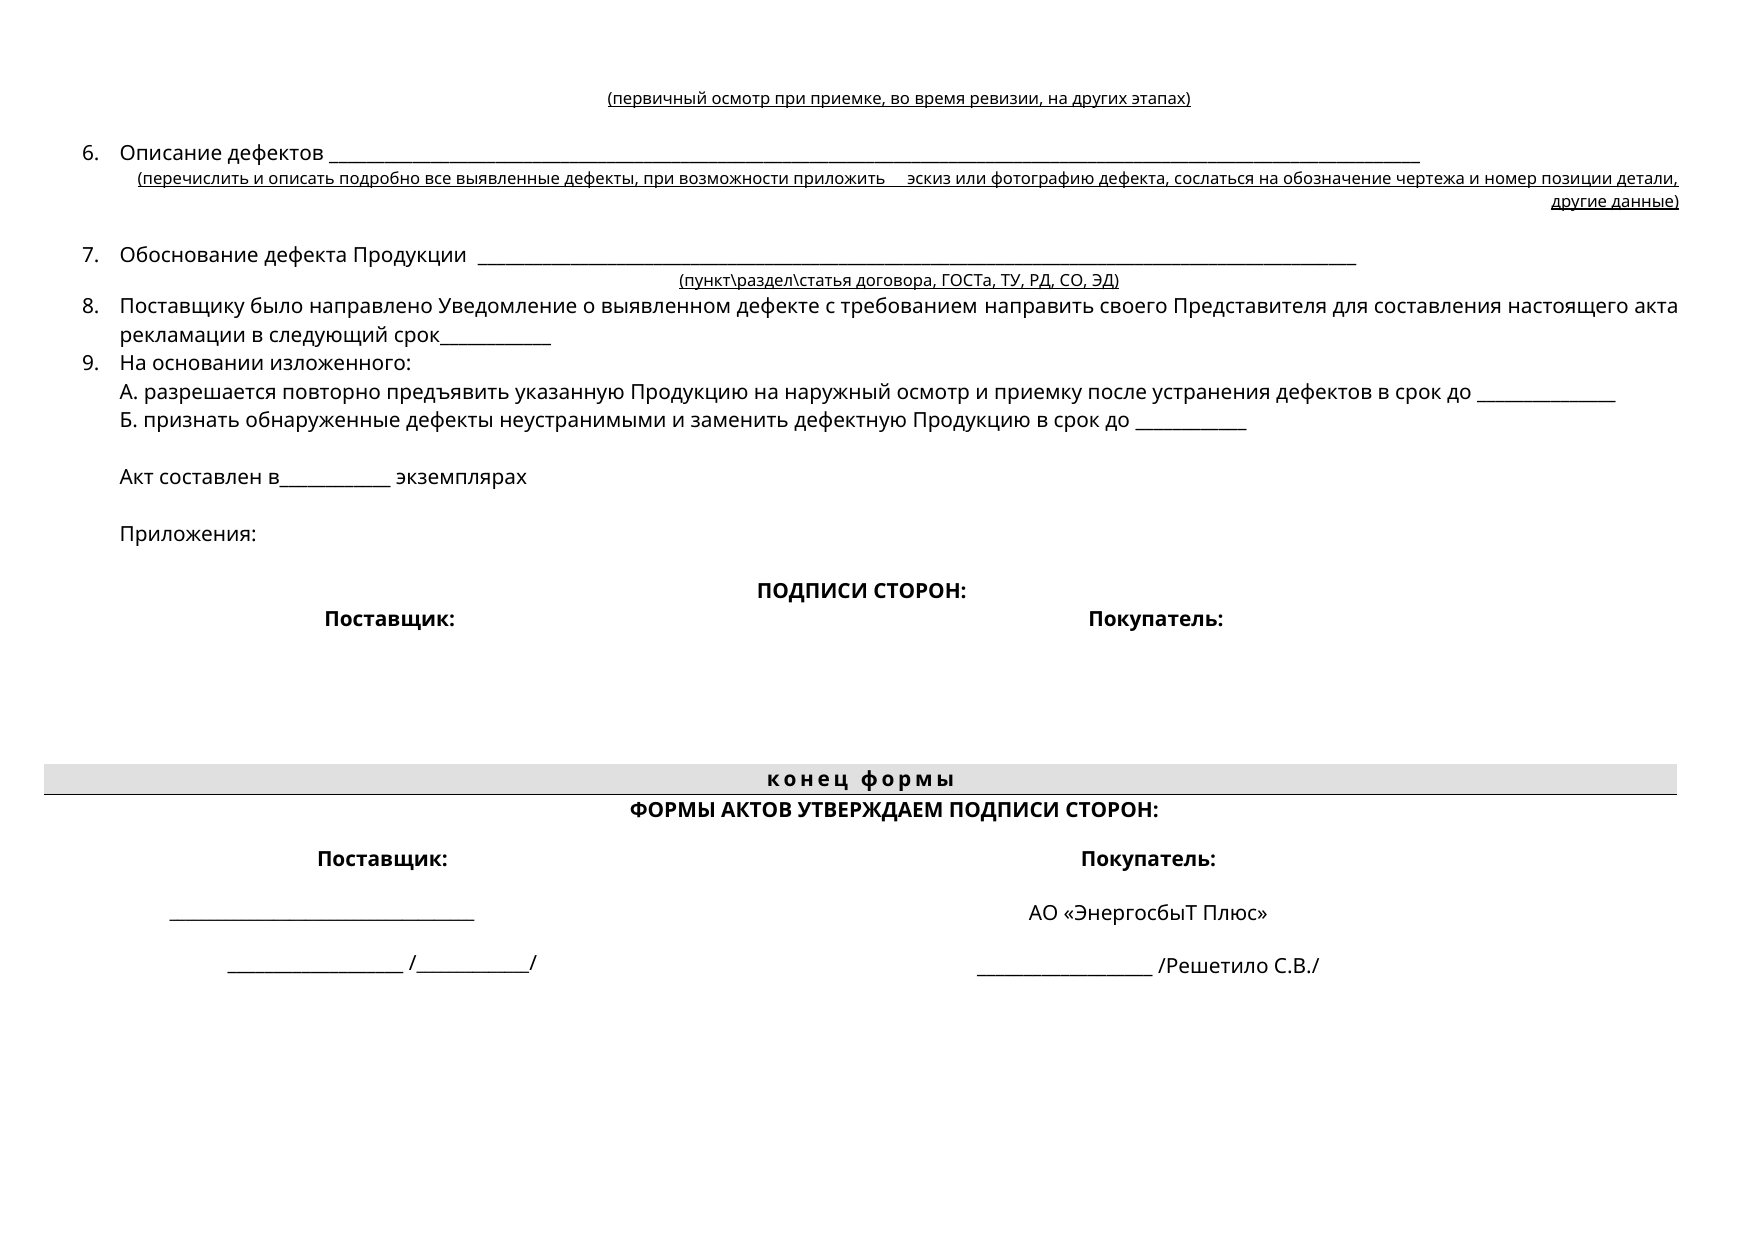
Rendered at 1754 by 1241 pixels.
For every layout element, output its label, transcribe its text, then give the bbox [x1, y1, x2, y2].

text конец формы [44, 764, 1677, 794]
text (перечислить и описать подробно все выявленные дефекты, при возможности приложить эскиз или фотографию дефекта, сослаться на обозначение чертежа и номер позиции детали, другие данные) [74, 167, 1679, 212]
text Акт составлен в____________ экземплярах [119, 462, 1679, 491]
list Поставщику было направлено Уведомление о выявленном дефекте с требованием направить своего Представителя для составления настоящего акта рекламации в следующий срок____________ [82, 292, 1679, 348]
list Описание дефектов ______________________________________________________________________________________________________________________ [82, 138, 1679, 167]
table_header Поставщик: ______________________________________ ___________________ /______________/ [44, 845, 720, 1004]
list На основании изложенного: [82, 348, 1679, 377]
text ПОДПИСИ СТОРОН: [44, 576, 1679, 604]
table_header Поставщик: [44, 604, 735, 764]
text А. разрешается повторно предъявить указанную Продукцию на наружный осмотр и приемку после устранения дефектов в срок до _______________ [119, 377, 1679, 405]
table_header Покупатель: АО «ЭнергосбыТ Плюс» ___________________ /Решетило С.В./ [720, 845, 1576, 1004]
table_header Покупатель: [735, 604, 1576, 764]
text Приложения: [119, 519, 1679, 547]
text (первичный осмотр при приемке, во время ревизии, на других этапах) [119, 87, 1679, 110]
text ФОРМЫ АКТОВ УТВЕРЖДАЕМ ПОДПИСИ СТОРОН: [44, 795, 1679, 824]
text Б. признать обнаруженные дефекты неустранимыми и заменить дефектную Продукцию в срок до ____________ [119, 405, 1679, 434]
text (пункт\раздел\статья договора, ГОСТа, ТУ, РД, СО, ЭД) [119, 269, 1679, 292]
list Обоснование дефекта Продукции _______________________________________________________________________________________________ [82, 240, 1679, 269]
